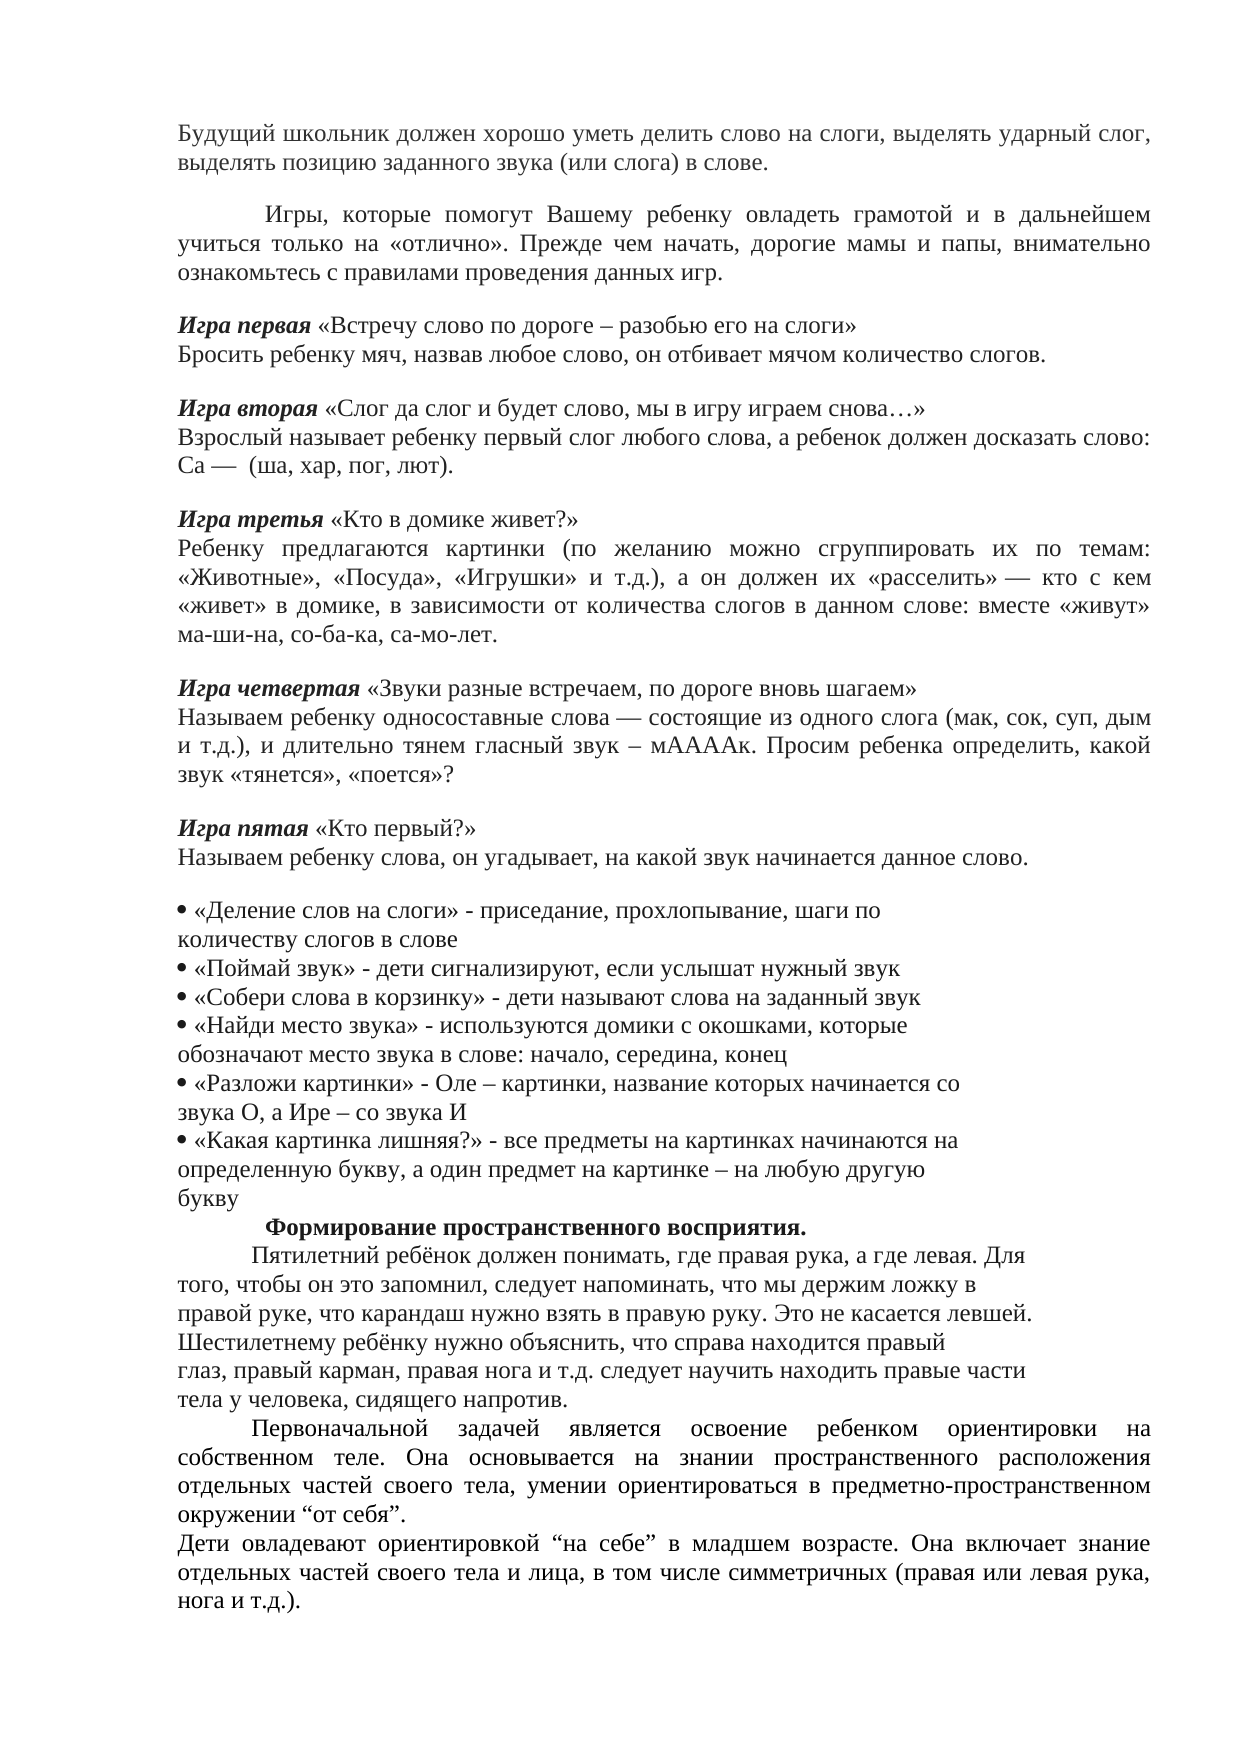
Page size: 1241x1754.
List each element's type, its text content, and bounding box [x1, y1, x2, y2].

text Пятилетний ребёнок должен понимать, где правая рука, а где левая. Для [177, 1240, 1152, 1269]
text количеству слогов в слове [177, 924, 1152, 953]
text Ребенку предлагаются картинки (по желанию можно сгруппировать их по темам: «Животные», «Посуда», «Игрушки» и т.д.), а он должен их «расселить» — кто с кем «живет» в домике, в зависимости от количества слогов в данном слове: вместе «живут» ма-ши-на, со-ба-ка, са-мо-лет. [177, 533, 1152, 648]
text Игра первая «Встречу слово по дороге – разобью его на слоги» [177, 310, 1152, 339]
text Называем ребенку односоставные слова — состоящие из одного слога (мак, сок, суп, дым и т.д.), и длительно тянем гласный звук – мААААк. Просим ребенка определить, какой звук «тянется», «поется»? [177, 702, 1152, 788]
text определенную букву, а один предмет на картинке – на любую другую [177, 1154, 1152, 1183]
text Взрослый называет ребенку первый слог любого слова, а ребенок должен досказать слово: Са — (ша, хар, пог, лют). [177, 422, 1152, 479]
text тела у человека, сидящего напротив. [177, 1384, 1152, 1413]
text Формирование пространственного восприятия. [177, 1212, 1152, 1240]
text глаз, правый карман, правая нога и т.д. следует научить находить правые части [177, 1355, 1152, 1384]
text Игра третья «Кто в домике живет?» [177, 504, 1152, 533]
text того, чтобы он это запомнил, следует напоминать, что мы держим ложку в [177, 1269, 1152, 1298]
text Игра вторая «Слог да слог и будет слово, мы в игру играем снова…» [177, 393, 1152, 422]
text «Собери слова в корзинку» - дети называют слова на заданный звук [177, 982, 1152, 1010]
text Первоначальной задачей является освоение ребенком ориентировки на собственном теле. Она основывается на знании пространственного расположения отдельных частей своего тела, умении ориентироваться в предметно-пространственном окружении “от себя”. [177, 1413, 1152, 1528]
text Называем ребенку слова, он угадывает, на какой звук начинается данное слово. [177, 842, 1152, 870]
text Будущий школьник должен хорошо уметь делить слово на слоги, выделять ударный слог, выделять позицию заданного звука (или слога) в слове. [177, 118, 1152, 176]
text правой руке, что карандаш нужно взять в правую руку. Это не касается левшей. [177, 1298, 1152, 1327]
text Дети овладевают ориентировкой “на себе” в младшем возрасте. Она включает знание отдельных частей своего тела и лица, в том числе симметричных (правая или левая рука, нога и т.д.). [177, 1528, 1152, 1614]
text Игра четвертая «Звуки разные встречаем, по дороге вновь шагаем» [177, 673, 1152, 702]
text «Поймай звук» - дети сигнализируют, если услышат нужный звук [177, 953, 1152, 982]
text обозначают место звука в слове: начало, середина, конец [177, 1039, 1152, 1068]
text звука О, а Ире – со звука И [177, 1097, 1152, 1125]
text Игры, которые помогут Вашему ребенку овладеть грамотой и в дальнейшем учиться только на «отлично». Прежде чем начать, дорогие мамы и папы, внимательно ознакомьтесь с правилами проведения данных игр. [177, 199, 1152, 285]
text Бросить ребенку мяч, назвав любое слово, он отбивает мячом количество слогов. [177, 339, 1152, 368]
text Шестилетнему ребёнку нужно объяснить, что справа находится правый [177, 1327, 1152, 1355]
text Игра пятая «Кто первый?» [177, 813, 1152, 842]
text «Разложи картинки» - Оле – картинки, название которых начинается со [177, 1068, 1152, 1097]
text «Деление слов на слоги» - приседание, прохлопывание, шаги по [177, 895, 1152, 924]
text «Найди место звука» - используются домики с окошками, которые [177, 1010, 1152, 1039]
text «Какая картинка лишняя?» - все предметы на картинках начинаются на [177, 1125, 1152, 1154]
text букву [177, 1183, 1152, 1212]
